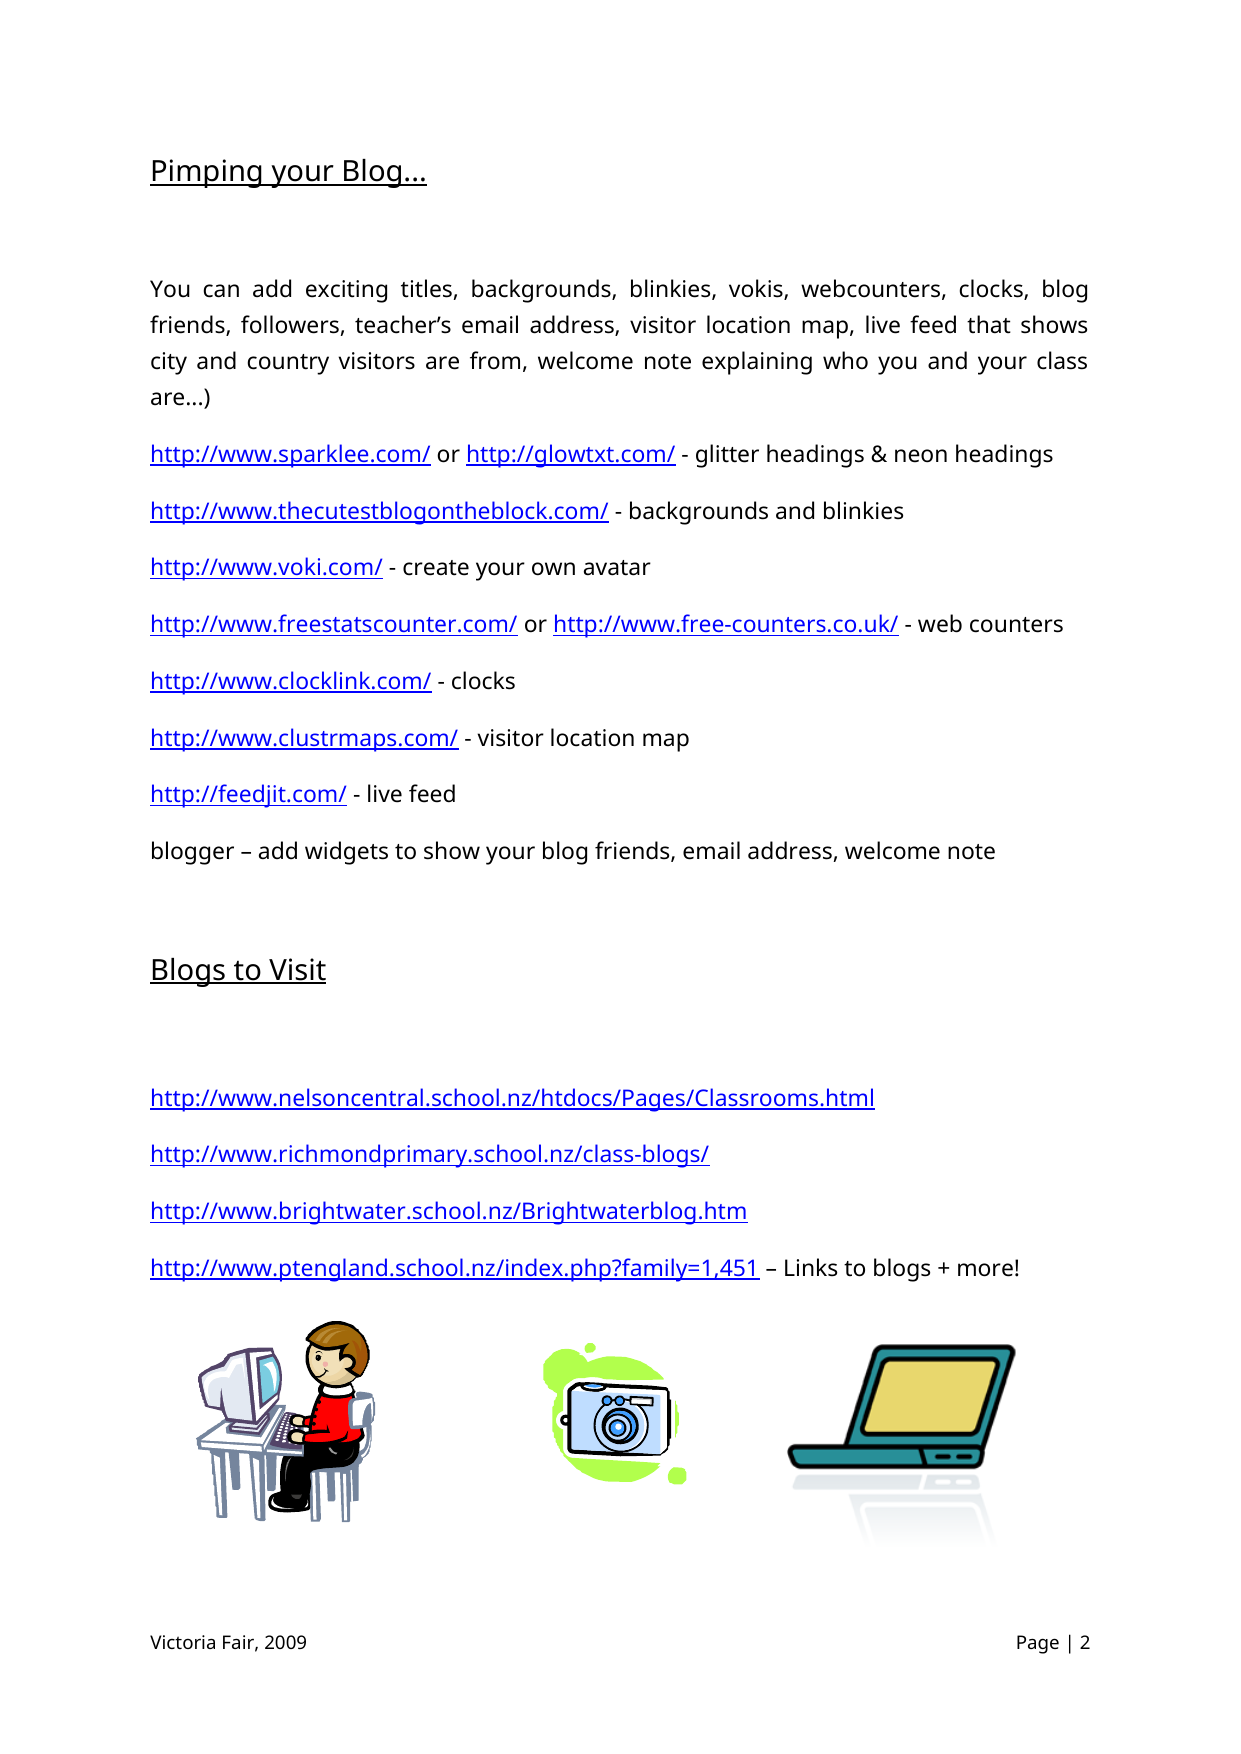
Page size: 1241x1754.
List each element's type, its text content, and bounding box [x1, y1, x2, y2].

text http://www.nelsoncentral.school.nz/htdocs/Pages/Classrooms.html [150, 1082, 1090, 1113]
text http://www.voki.com/ - create your own avatar [150, 551, 1090, 583]
text http://feedjit.com/ - live feed [150, 778, 1090, 810]
text blogger – add widgets to show your blog friends, email address, welcome note [150, 835, 1090, 866]
text Blogs to Visit [150, 949, 1090, 988]
text http://www.brightwater.school.nz/Brightwaterblog.htm [150, 1195, 1090, 1226]
picture [783, 1342, 1018, 1546]
text http://www.freestatscounter.com/ or http://www.free-counters.co.uk/ - web counters [150, 608, 1090, 639]
text http://www.richmondprimary.school.nz/class-blogs/ [150, 1138, 1090, 1170]
text http://www.clocklink.com/ - clocks [150, 665, 1090, 696]
text You can add exciting titles, backgrounds, blinkies, vokis, webcounters, clocks, blog friends, followers, teacher’s email address, visitor location map, live feed that shows city and country visitors are from, welcome note explaining who you and your class are...) [150, 273, 1090, 412]
text http://www.thecutestblogontheblock.com/ - backgrounds and blinkies [150, 494, 1090, 526]
text http://www.sparklee.com/ or http://glowtxt.com/ - glitter headings & neon headings [150, 438, 1090, 469]
text http://www.ptengland.school.nz/index.php?family=1,451 – Links to blogs + more! [150, 1252, 1090, 1283]
text http://www.clustrmaps.com/ - visitor location map [150, 722, 1090, 753]
text Pimping your Blog... [150, 150, 1090, 190]
